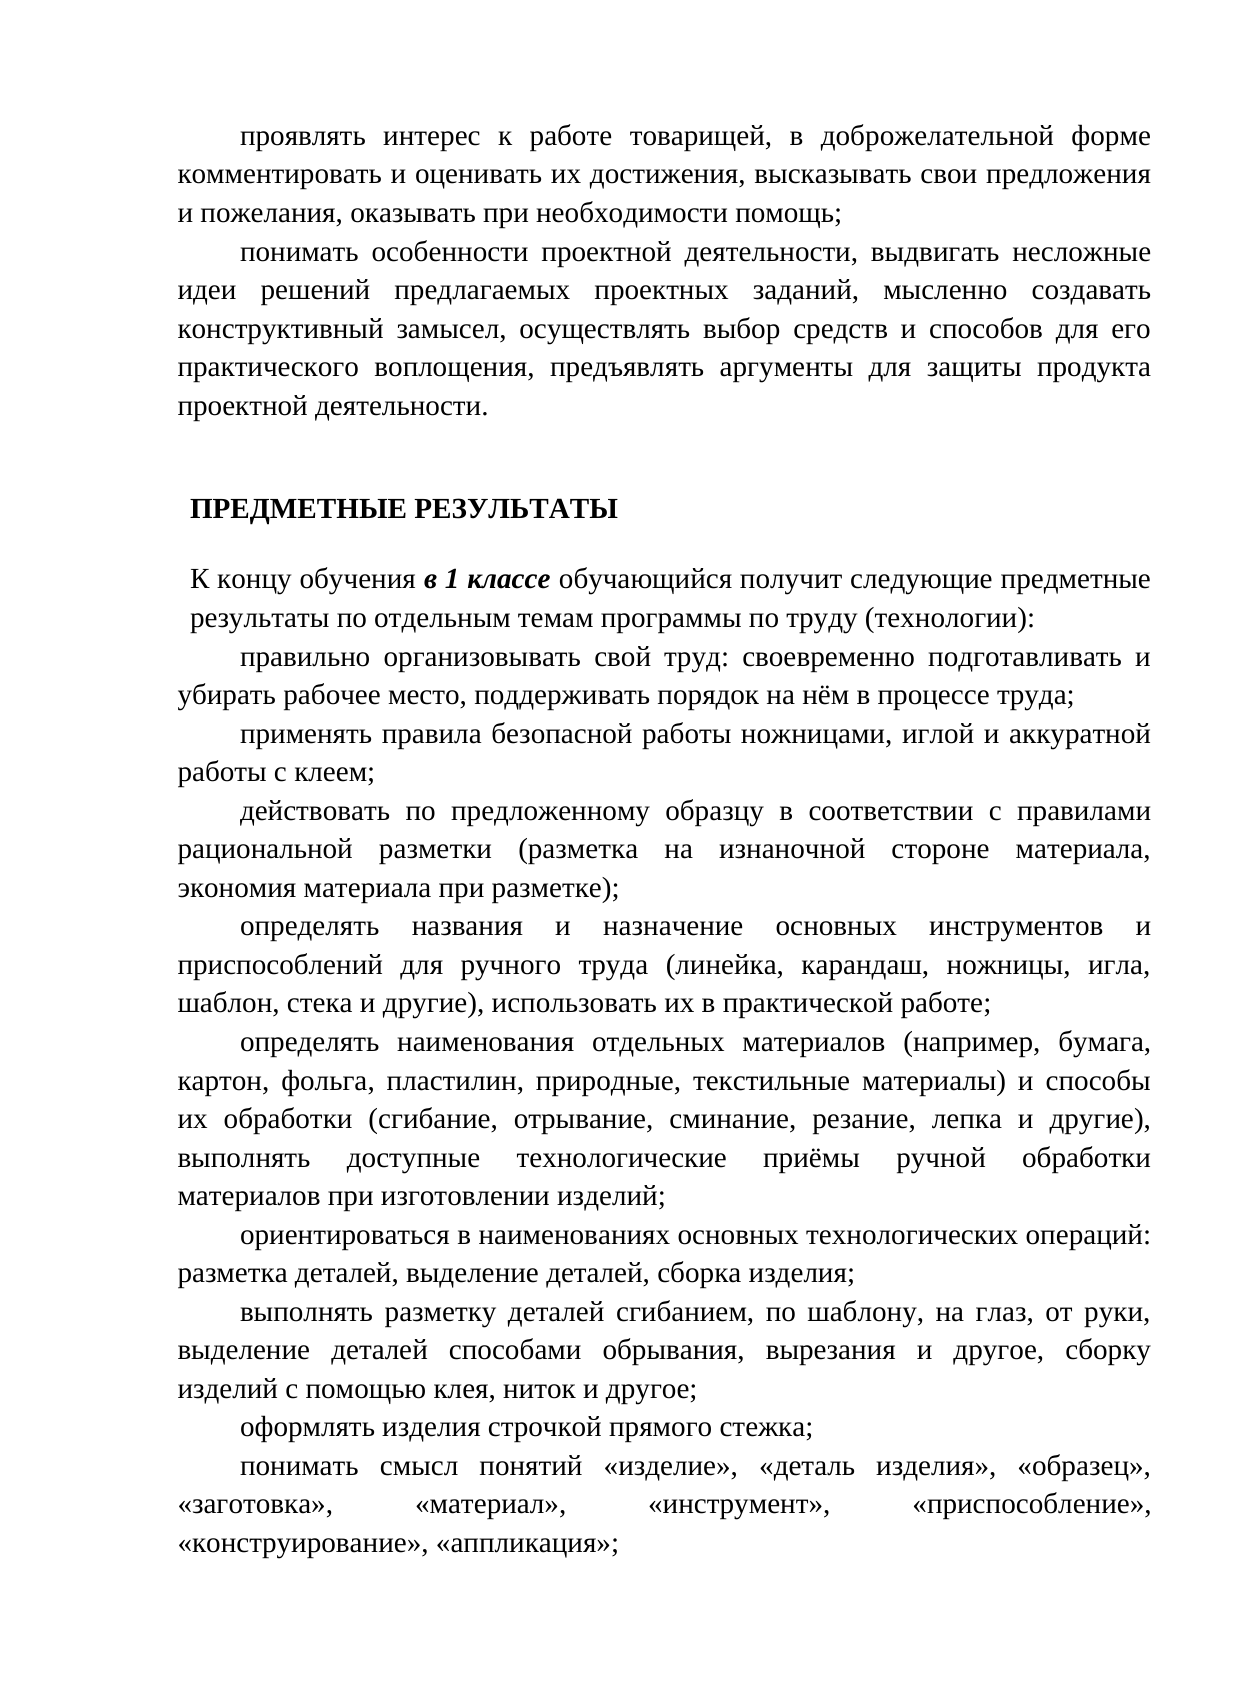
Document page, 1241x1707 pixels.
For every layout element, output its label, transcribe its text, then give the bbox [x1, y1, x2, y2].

text ориентироваться в наименованиях основных технологических операций: разметка деталей, выделение деталей, сборка изделия; [177, 1217, 1152, 1289]
text определять названия и назначение основных инструментов и приспособлений для ручного труда (линейка, карандаш, ножницы, игла, шаблон, стека и другие), использовать их в практической работе; [177, 908, 1152, 1019]
text оформлять изделия строчкой прямого стежка; [177, 1409, 1152, 1443]
text К концу обучения в 1 классе обучающийся получит следующие предметные результаты по отдельным темам программы по труду (технологии): [190, 562, 1152, 634]
text проявлять интерес к работе товарищей, в доброжелательной форме комментировать и оценивать их достижения, высказывать свои предложения и пожелания, оказывать при необходимости помощь; [177, 118, 1152, 229]
text правильно организовывать свой труд: своевременно подготавливать и убирать рабочее место, поддерживать порядок на нём в процессе труда; [177, 639, 1152, 711]
text действовать по предложенному образцу в соответствии с правилами рациональной разметки (разметка на изнаночной стороне материала, экономия материала при разметке); [177, 793, 1152, 903]
text понимать смысл понятий «изделие», «деталь изделия», «образец», «заготовка», «материал», «инструмент», «приспособление», «конструирование», «аппликация»; [177, 1448, 1152, 1559]
text ПРЕДМЕТНЫЕ РЕЗУЛЬТАТЫ [190, 491, 1152, 524]
text применять правила безопасной работы ножницами, иглой и аккуратной работы с клеем; [177, 716, 1152, 788]
text выполнять разметку деталей сгибанием, по шаблону, на глаз, от руки, выделение деталей способами обрывания, вырезания и другое, сборку изделий с помощью клея, ниток и другое; [177, 1294, 1152, 1404]
text определять наименования отдельных материалов (например, бумага, картон, фольга, пластилин, природные, текстильные материалы) и способы их обработки (сгибание, отрывание, сминание, резание, лепка и другие), выполнять доступные технологические приёмы ручной обработки материалов при изготовлении изделий; [177, 1024, 1152, 1212]
text понимать особенности проектной деятельности, выдвигать несложные идеи решений предлагаемых проектных заданий, мысленно создавать конструктивный замысел, осуществлять выбор средств и способов для его практического воплощения, предъявлять аргументы для защиты продукта проектной деятельности. [177, 234, 1152, 421]
